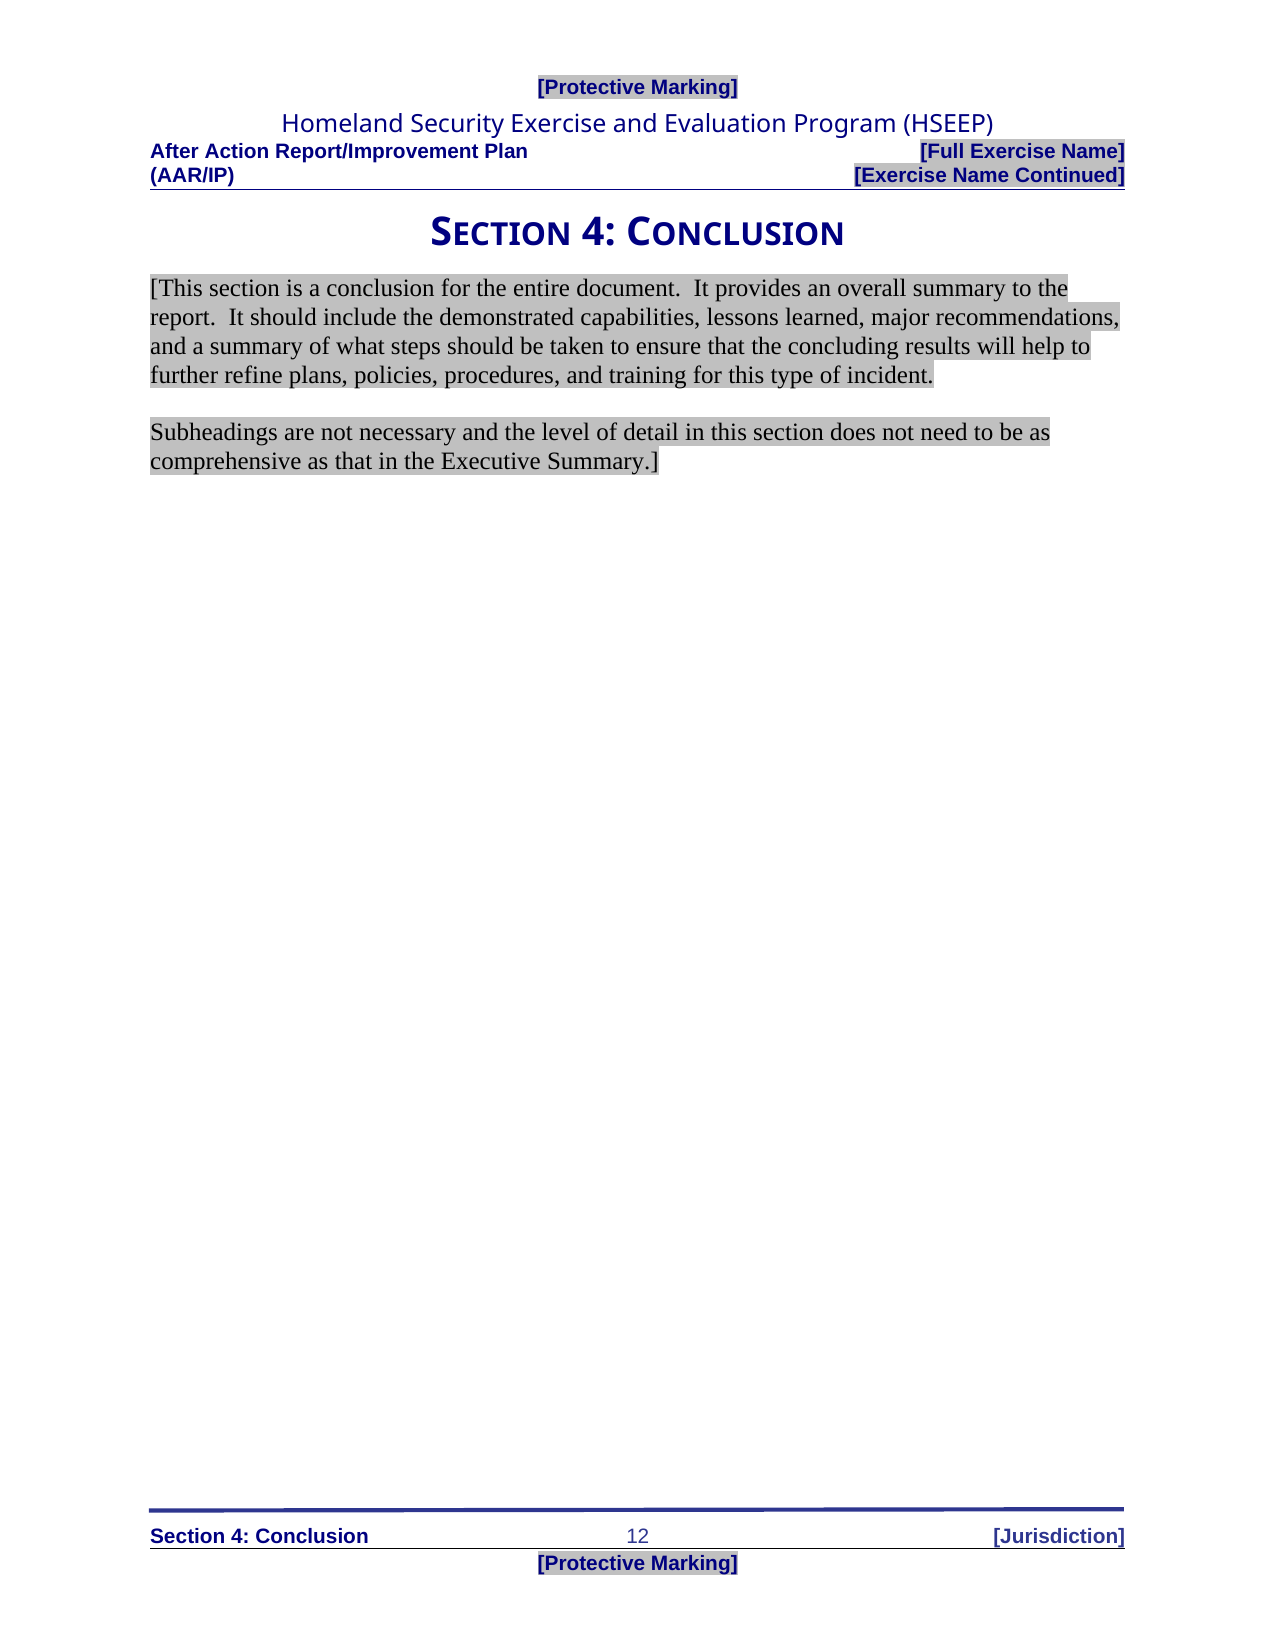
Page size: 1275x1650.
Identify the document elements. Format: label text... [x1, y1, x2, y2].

text Subheadings are not necessary and the level of detail in this section does not need to be as comprehensive as that in the Executive Summary.] [659, 417, 1125, 475]
subtitle Section 4: Conclusion [150, 203, 1125, 257]
text [This section is a conclusion for the entire document. It provides an overall summary to the report. It should include the demonstrated capabilities, lessons learned, major recommendations, and a summary of what steps should be taken to ensure that the concluding results will help to further refine plans, policies, procedures, and training for this type of incident. [150, 273, 1125, 388]
